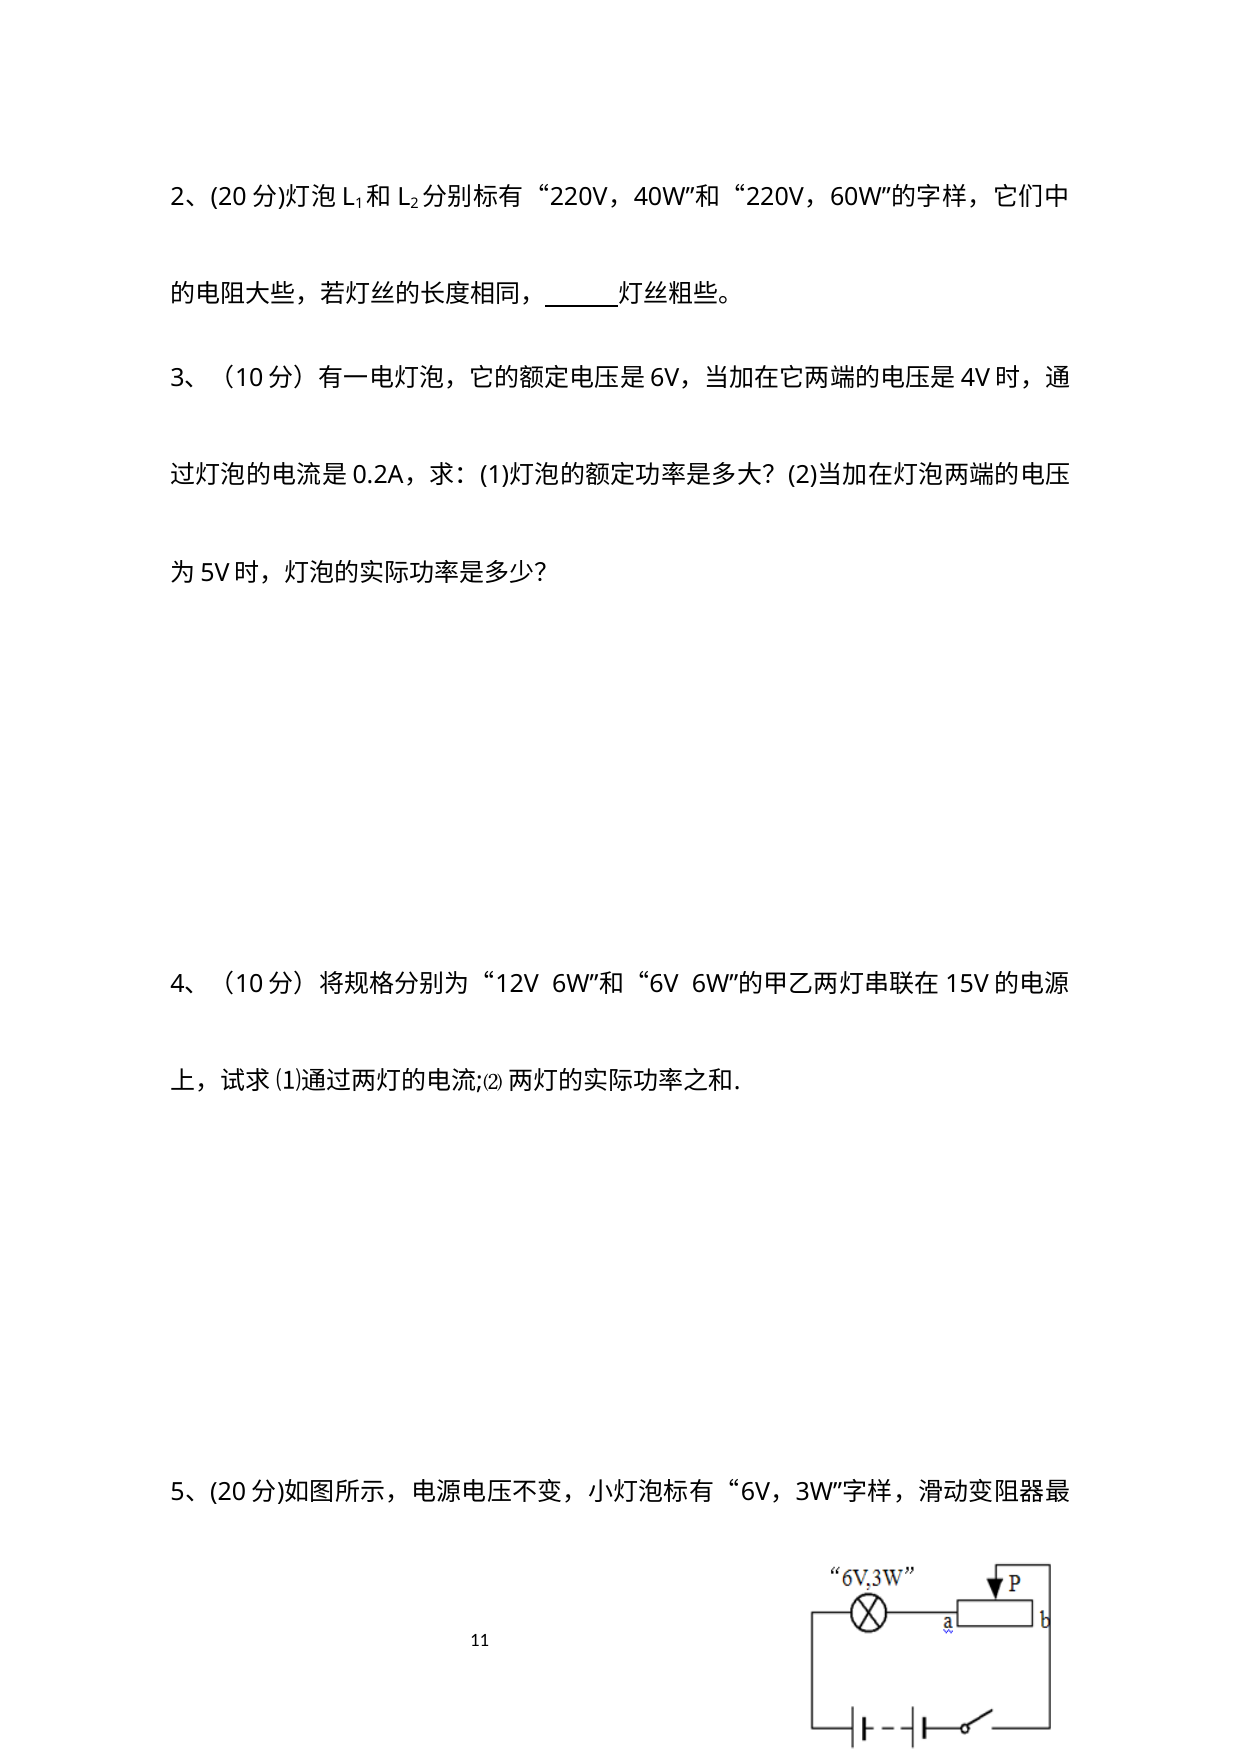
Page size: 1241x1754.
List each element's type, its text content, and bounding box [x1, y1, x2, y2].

list 3、（10分）有一电灯泡，它的额定电压是6V，当加在它两端的电压是4V时，通过灯泡的电流是0.2A，求：(1)灯泡的额定功率是多大？(2)当加在灯泡两端的电压为5V时，灯泡的实际功率是多少？ [170, 343, 1070, 603]
text 4、（10分）将规格分别为“12V 6W”和“6V 6W”的甲乙两灯串联在15V的电源上，试求 ⑴通过两灯的电流;⑵两灯的实际功率之和. [170, 949, 1070, 1111]
text 5、(20分)如图所示，电源电压不变，小灯泡标有“6V，3W”字样，滑动变阻器最大阻值为24Ω。(1)小灯泡正常工作10分钟将消耗多少电能？(2)当滑片P在中点时，小灯泡恰好正常发光。则电源电压为多少V？ [170, 1457, 1070, 1522]
picture [787, 1540, 1070, 1754]
text 2、(20分)灯泡L1和L2分别标有“220V，40W”和“220V，60W”的字样，它们中 的电阻大些，若灯丝的长度相同， 灯丝粗些。 [170, 162, 1070, 324]
